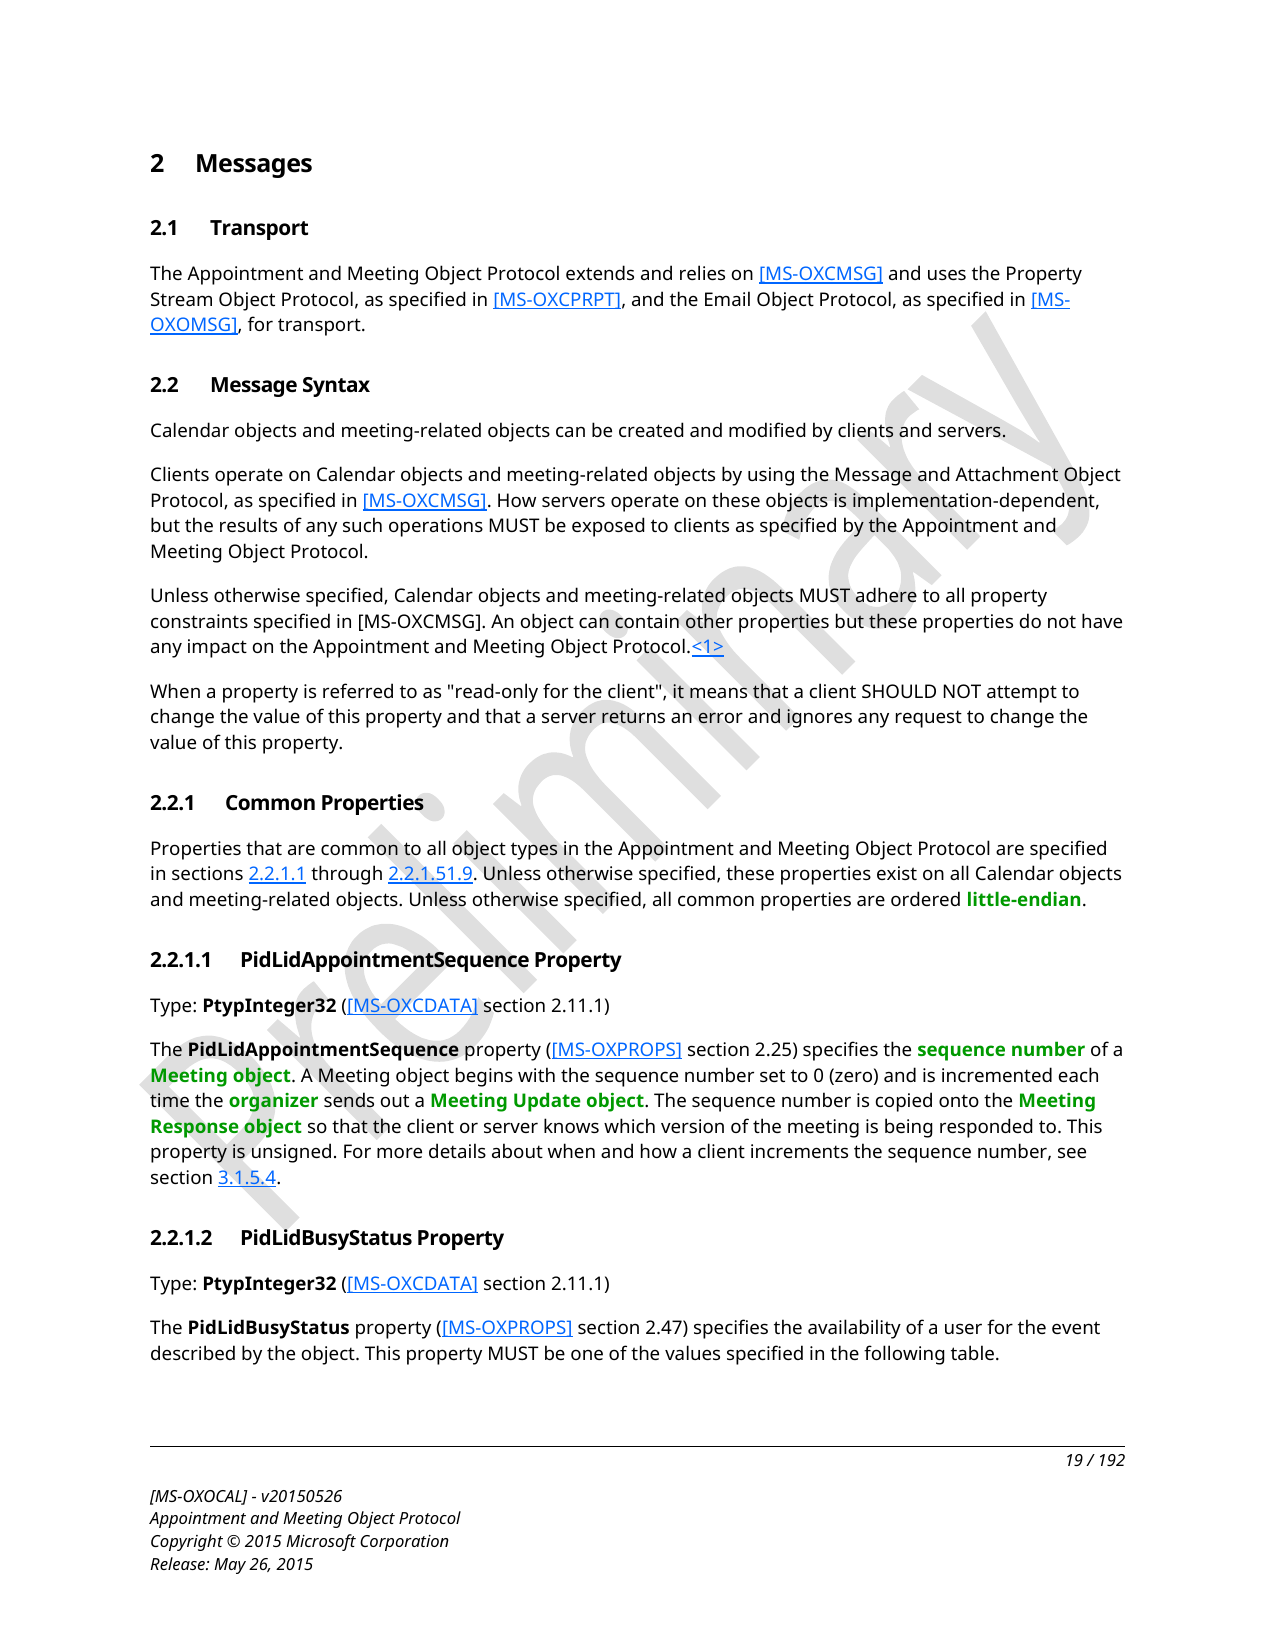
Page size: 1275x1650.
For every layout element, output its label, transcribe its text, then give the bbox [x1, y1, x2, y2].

text Clients operate on Calendar objects and meeting-related objects by using the Message and Attachment Object Protocol, as specified in [MS-OXCMSG]. How servers operate on these objects is implementation-dependent, but the results of any such operations MUST be exposed to clients as specified by the Appointment and Meeting Object Protocol. [150, 462, 1125, 564]
text Unless otherwise specified, Calendar objects and meeting-related objects MUST adhere to all property constraints specified in [MS-OXCMSG]. An object can contain other properties but these properties do not have any impact on the Appointment and Meeting Object Protocol.<1> [150, 583, 1125, 659]
text The PidLidAppointmentSequence property ([MS-OXPROPS] section 2.25) specifies the sequence number of a Meeting object. A Meeting object begins with the sequence number set to 0 (zero) and is incremented each time the organizer sends out a Meeting Update object. The sequence number is copied onto the Meeting Response object so that the client or server knows which version of the meeting is being responded to. This property is unsigned. For more details about when and how a client increments the sequence number, see section 3.1.5.4. [150, 1036, 1125, 1189]
text When a property is referred to as "read-only for the client", it means that a client SHOULD NOT attempt to change the value of this property and that a server returns an error and ignores any request to change the value of this property. [150, 678, 1125, 754]
text The Appointment and Meeting Object Protocol extends and relies on [MS-OXCMSG] and uses the Property Stream Object Protocol, as specified in [MS-OXCPRPT], and the Email Object Protocol, as specified in [MS-OXOMSG], for transport. [150, 260, 1125, 337]
text Calendar objects and meeting-related objects can be created and modified by clients and servers. [150, 417, 1125, 443]
subtitle Message Syntax [150, 370, 1125, 399]
text Type: PtypInteger32 ([MS-OXCDATA] section 2.11.1) [150, 1270, 1125, 1296]
subtitle PidLidAppointmentSequence Property [150, 945, 1125, 973]
subtitle Transport [150, 213, 1125, 242]
subtitle PidLidBusyStatus Property [150, 1223, 1125, 1251]
text The PidLidBusyStatus property ([MS-OXPROPS] section 2.47) specifies the availability of a user for the event described by the object. This property MUST be one of the values specified in the following table. [150, 1314, 1125, 1365]
text Properties that are common to all object types in the Appointment and Meeting Object Protocol are specified in sections 2.2.1.1 through 2.2.1.51.9. Unless otherwise specified, these properties exist on all Calendar objects and meeting-related objects. Unless otherwise specified, all common properties are ordered little-endian. [150, 835, 1125, 912]
text Type: PtypInteger32 ([MS-OXCDATA] section 2.11.1) [150, 992, 1125, 1018]
subtitle Common Properties [150, 788, 1125, 816]
subtitle Messages [150, 146, 1125, 180]
